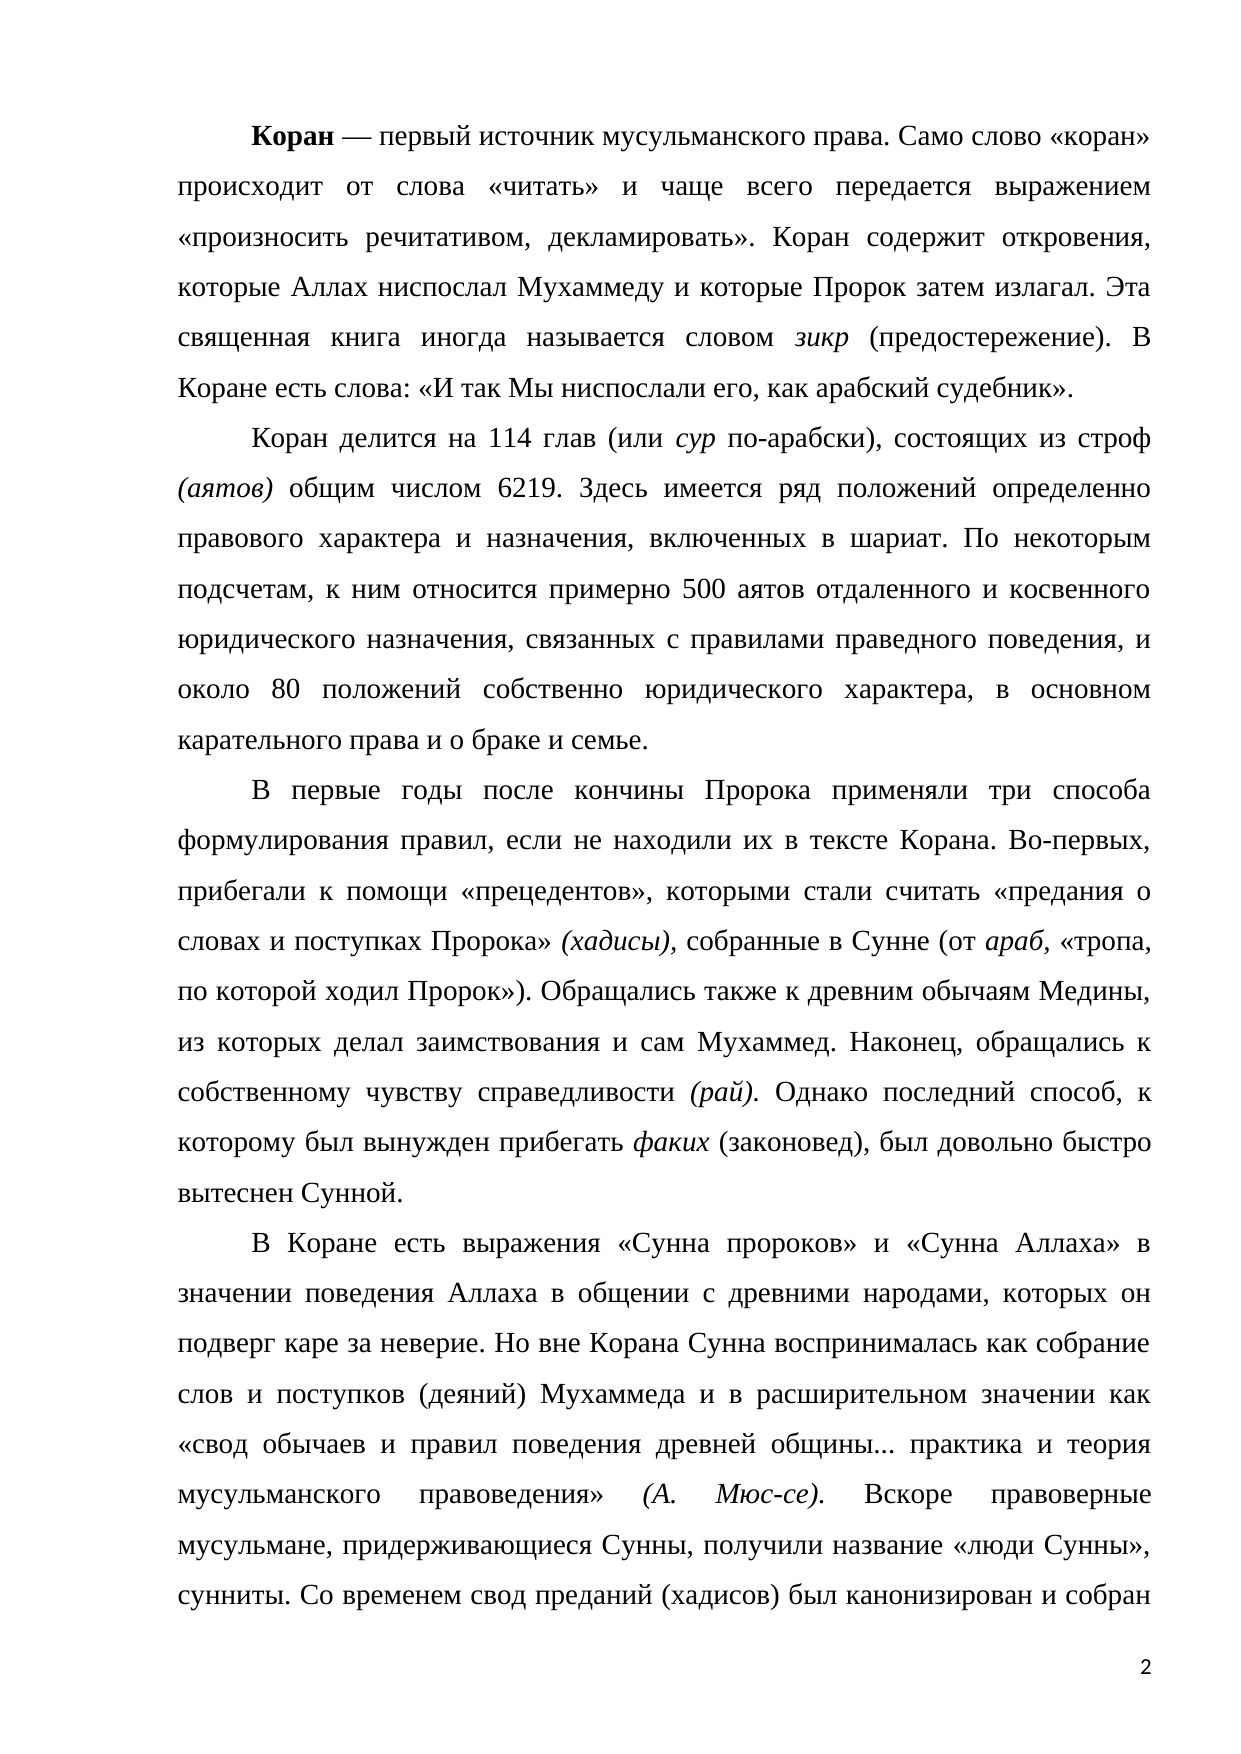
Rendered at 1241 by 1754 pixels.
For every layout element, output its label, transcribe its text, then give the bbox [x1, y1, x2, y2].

text Коран — первый источник мусульманского права. Само слово «коран» происходит от слова «читать» и чаще всего передается выражением «произносить речитативом, декламировать». Коран содержит откровения, которые Аллах ниспослал Мухаммеду и которые Пророк затем излагал. Эта священная книга иногда называется словом зикр (предостережение). В Коране есть слова: «И так Мы ниспослали его, как арабский судебник». [177, 118, 1152, 403]
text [177, 1225, 1152, 1611]
text Коран делится на 114 глав (или сур по-арабски), состоящих из строф (аятов) общим числом 6219. Здесь имеется ряд положений определенно правового характера и назначения, включенных в шариат. По некоторым подсчетам, к ним относится примерно 500 аятов отдаленного и косвенного юридического назначения, связанных с правилами праведного поведения, и около 80 положений собственно юридического характера, в основном карательного права и о браке и семье. [177, 420, 1152, 755]
text В первые годы после кончины Пророка применяли три способа формулирования правил, если не находили их в тексте Корана. Во-первых, прибегали к помощи «прецедентов», которыми стали считать «предания о словах и поступках Пророка» (хадисы), собранные в Сунне (от араб, «тропа, по которой ходил Пророк»). Обращались также к древним обычаям Медины, из которых делал заимствования и сам Мухаммед. Наконец, обращались к собственному чувству справедливости (рай). Однако последний способ, к которому был вынужден прибегать факих (законовед), был довольно быстро вытеснен Сунной. [177, 772, 1152, 1208]
